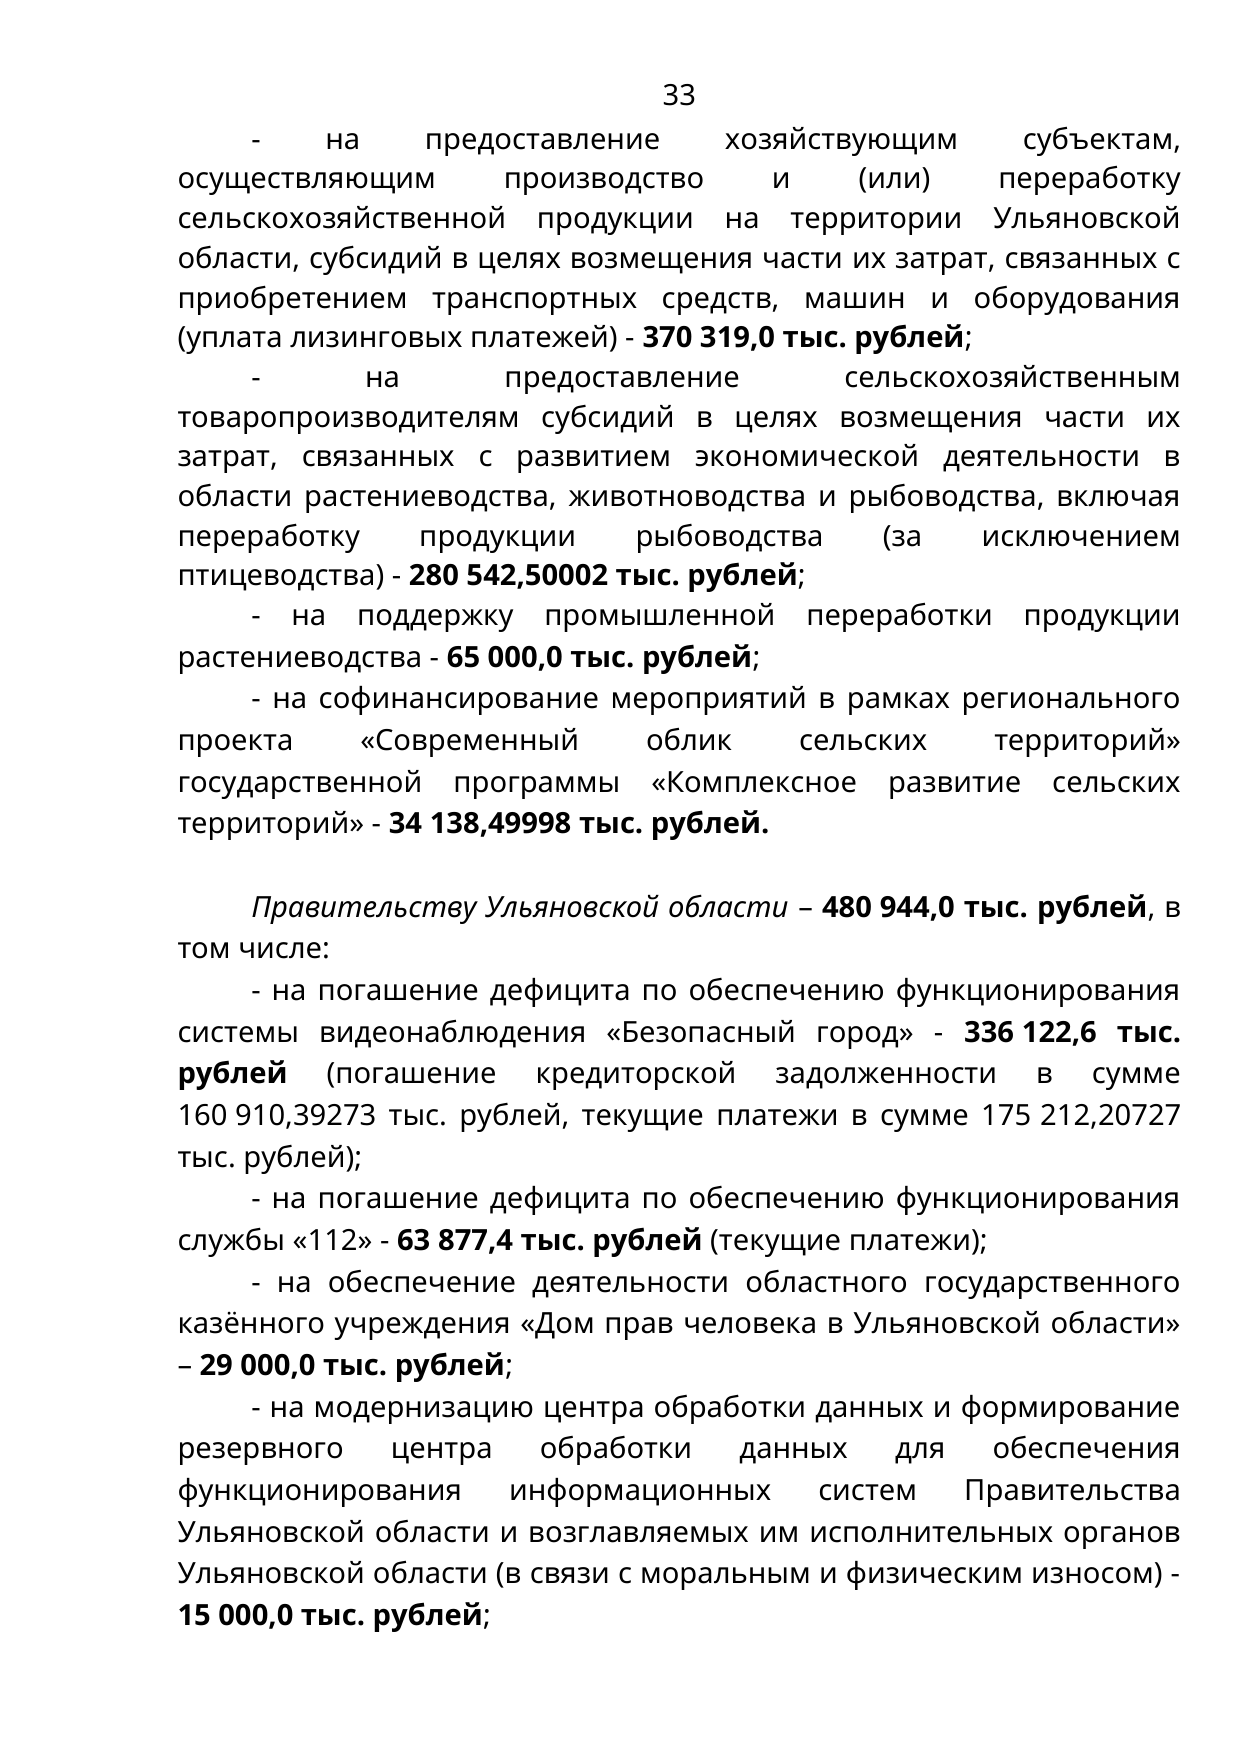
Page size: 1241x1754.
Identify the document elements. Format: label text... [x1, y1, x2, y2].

text - на предоставление сельскохозяйственным товаропроизводителям субсидий в целях возмещения части их затрат, связанных с развитием экономической деятельности в области растениеводства, животноводства и рыбоводства, включая переработку продукции рыбоводства (за исключением птицеводства) - 280 542,50002 тыс. рублей; [177, 356, 1181, 594]
text - на софинансирование мероприятий в рамках регионального проекта «Современный облик сельских территорий» государственной программы «Комплексное развитие сельских территорий» - 34 138,49998 тыс. рублей. [177, 678, 1181, 842]
text - на модернизацию центра обработки данных и формирование резервного центра обработки данных для обеспечения функционирования информационных систем Правительства Ульяновской области и возглавляемых им исполнительных органов Ульяновской области (в связи с моральным и физическим износом) - 15 000,0 тыс. рублей; [177, 1386, 1181, 1634]
text - на погашение дефицита по обеспечению функционирования системы видеонаблюдения «Безопасный город» - 336 122,6 тыс. рублей (погашение кредиторской задолженности в сумме 160 910,39273 тыс. рублей, текущие платежи в сумме 175 212,20727 тыс. рублей); [177, 969, 1181, 1176]
text - на погашение дефицита по обеспечению функционирования службы «112» - 63 877,4 тыс. рублей (текущие платежи); [177, 1178, 1181, 1259]
text Правительству Ульяновской области – 480 944,0 тыс. рублей, в том числе: [177, 886, 1181, 967]
text - на предоставление хозяйствующим субъектам, осуществляющим производство и (или) переработку сельскохозяйственной продукции на территории Ульяновской области, субсидий в целях возмещения части их затрат, связанных с приобретением транспортных средств, машин и оборудования (уплата лизинговых платежей) - 370 319,0 тыс. рублей; [177, 118, 1181, 356]
text - на обеспечение деятельности областного государственного казённого учреждения «Дом прав человека в Ульяновской области» – 29 000,0 тыс. рублей; [177, 1261, 1181, 1384]
text - на поддержку промышленной переработки продукции растениеводства - 65 000,0 тыс. рублей; [177, 594, 1181, 676]
